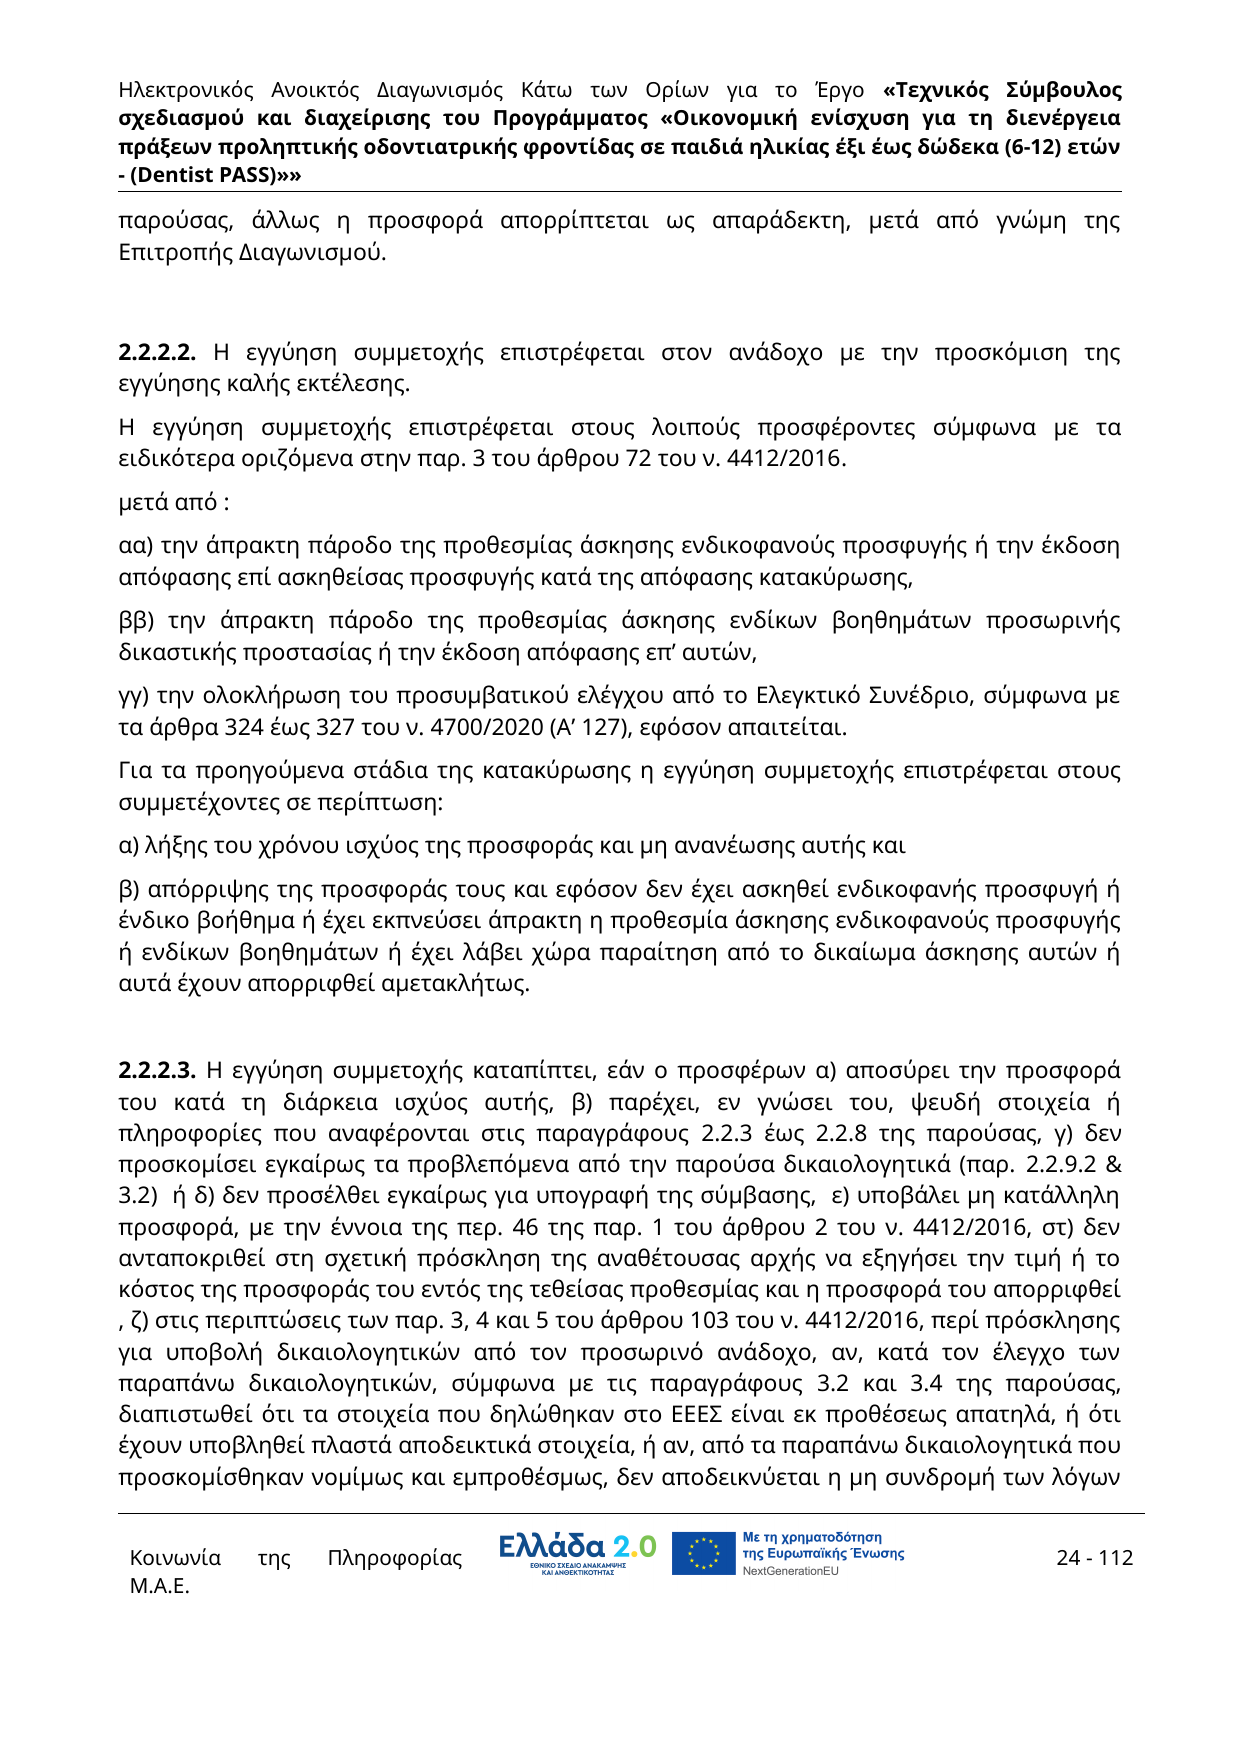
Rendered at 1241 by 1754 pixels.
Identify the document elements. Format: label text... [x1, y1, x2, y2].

picture [484, 1516, 919, 1591]
text γγ) την ολοκλήρωση του προσυμβατικού ελέγχου από το Ελεγκτικό Συνέδριο, σύμφωνα με τα άρθρα 324 έως 327 του ν. 4700/2020 (Α’ 127), εφόσον απαιτείται. [118, 679, 1122, 742]
text μετά από : [118, 486, 1122, 517]
list 2.2.2.2. Η εγγύηση συμμετοχής επιστρέφεται στον ανάδοχο με την προσκόμιση της εγγύησης καλής εκτέλεσης. [118, 336, 1122, 398]
text Για τα προηγούμενα στάδια της κατακύρωσης η εγγύηση συμμετοχής επιστρέφεται στους συμμετέχοντες σε περίπτωση: [118, 754, 1122, 817]
text β) απόρριψης της προσφοράς τους και εφόσον δεν έχει ασκηθεί ενδικοφανής προσφυγή ή ένδικο βοήθημα ή έχει εκπνεύσει άπρακτη η προθεσμία άσκησης ενδικοφανούς προσφυγής ή ενδίκων βοηθημάτων ή έχει λάβει χώρα παραίτηση από το δικαίωμα άσκησης αυτών ή αυτά έχουν απορριφθεί αμετακλήτως. [118, 873, 1122, 998]
text α) λήξης του χρόνου ισχύος της προσφοράς και μη ανανέωσης αυτής και [118, 829, 1122, 861]
text Η εγγύηση συμμετοχής επιστρέφεται στους λοιπούς προσφέροντες σύμφωνα με τα ειδικότερα οριζόμενα στην παρ. 3 του άρθρου 72 του ν. 4412/2016. [118, 411, 1122, 473]
text ββ) την άπρακτη πάροδο της προθεσμίας άσκησης ενδίκων βοηθημάτων προσωρινής δικαστικής προστασίας ή την έκδοση απόφασης επ’ αυτών, [118, 604, 1122, 667]
text αα) την άπρακτη πάροδο της προθεσμίας άσκησης ενδικοφανούς προσφυγής ή την έκδοση απόφασης επί ασκηθείσας προσφυγής κατά της απόφασης κατακύρωσης, [118, 529, 1122, 592]
